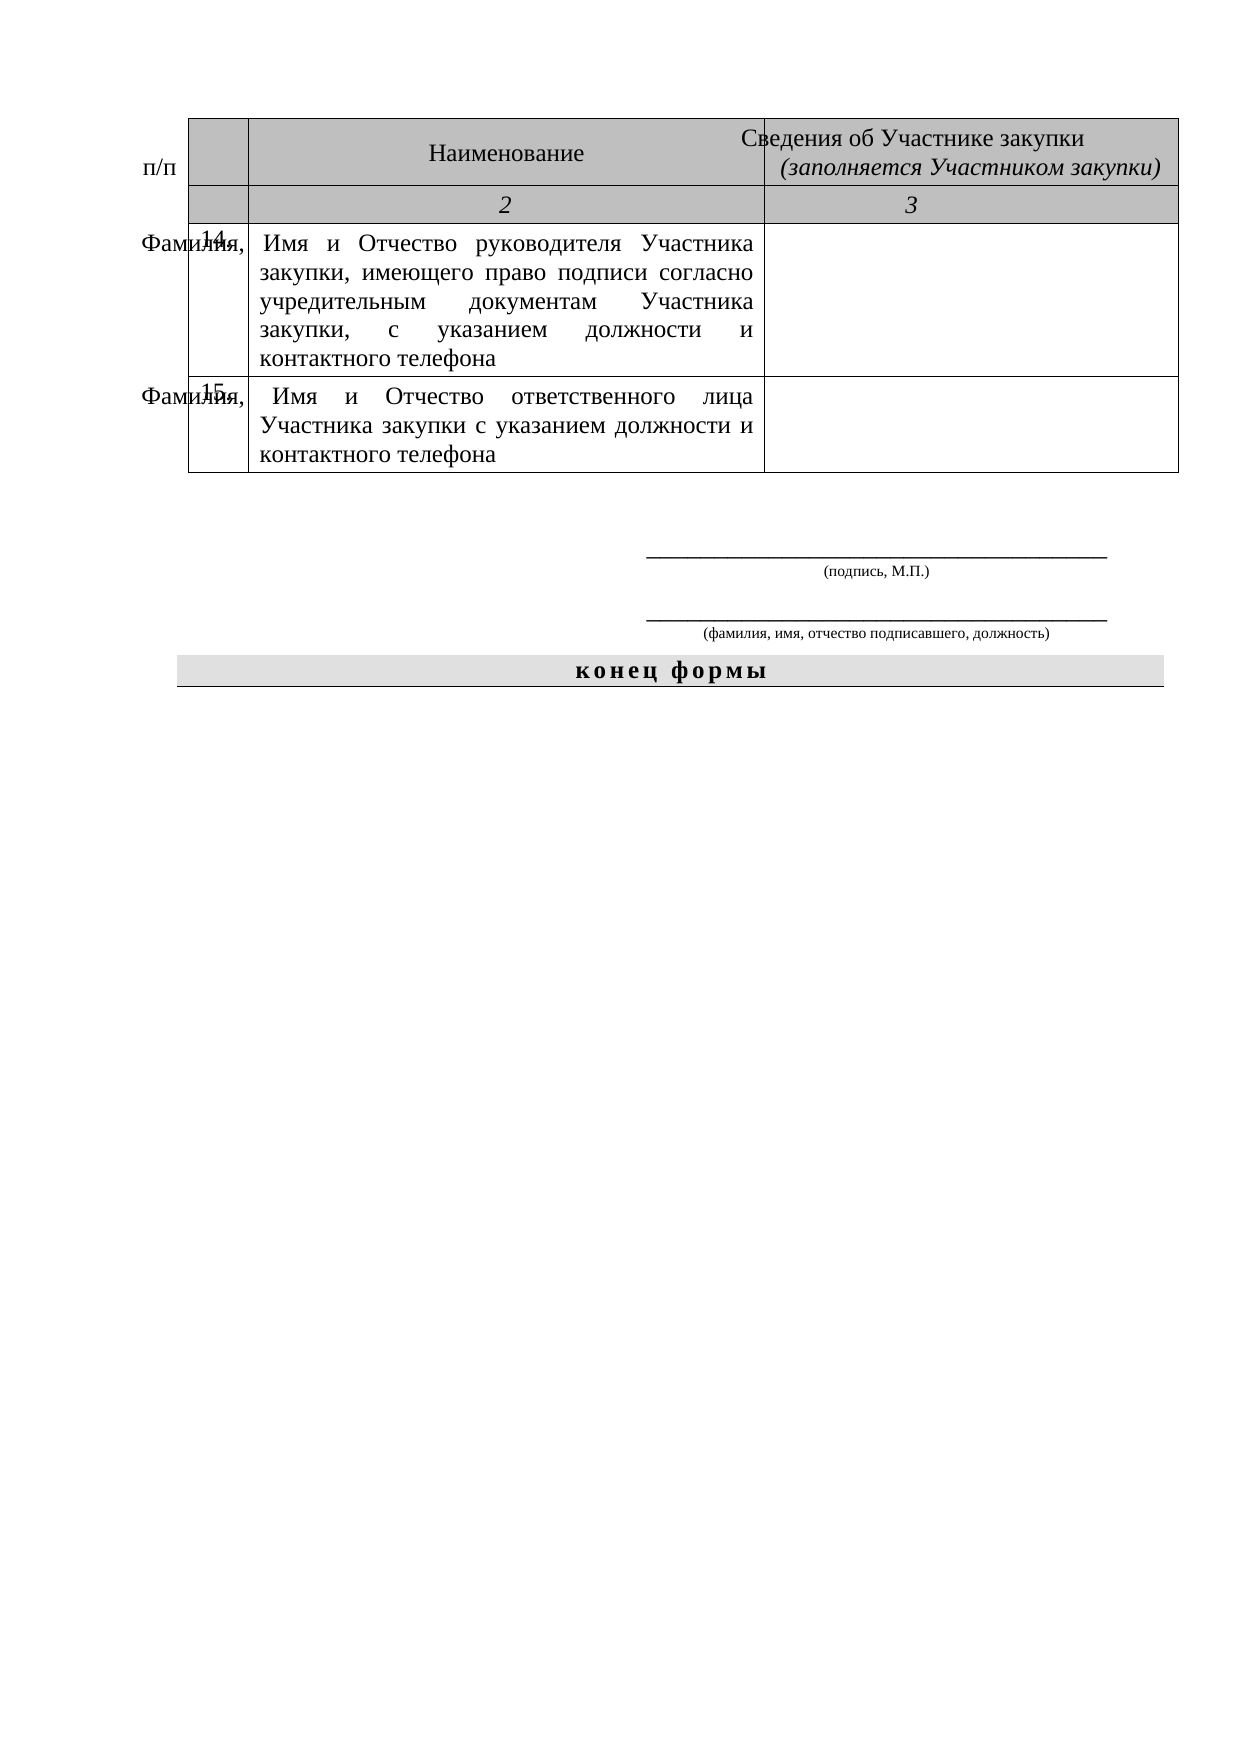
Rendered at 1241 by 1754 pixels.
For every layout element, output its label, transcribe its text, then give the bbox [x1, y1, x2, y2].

table_header __________________________________ (подпись, М.П.) [635, 499, 1118, 593]
table_cell [765, 377, 1178, 472]
table_cell Фамилия, Имя и Отчество ответственного лица Участника закупки с указанием должности и контактного телефона [249, 377, 764, 472]
table_cell 1 [189, 186, 248, 223]
table_cell 2 [249, 186, 764, 223]
table_cell [189, 224, 248, 376]
table_cell [189, 377, 248, 472]
table_cell Фамилия, Имя и Отчество руководителя Участника закупки, имеющего право подписи согласно учредительным документам Участника закупки, с указанием должности и контактного телефона [249, 224, 764, 376]
table_header Наименование [249, 119, 764, 185]
table_cell [765, 224, 1178, 376]
table_header № п/п [189, 119, 248, 185]
table_cell __________________________________ (фамилия, имя, отчество подписавшего, должность) [635, 593, 1118, 655]
table_cell 3 [765, 186, 1178, 223]
text конец формы [177, 655, 1164, 686]
table_header Сведения об Участнике закупки (заполняется Участником закупки) [765, 119, 1178, 185]
